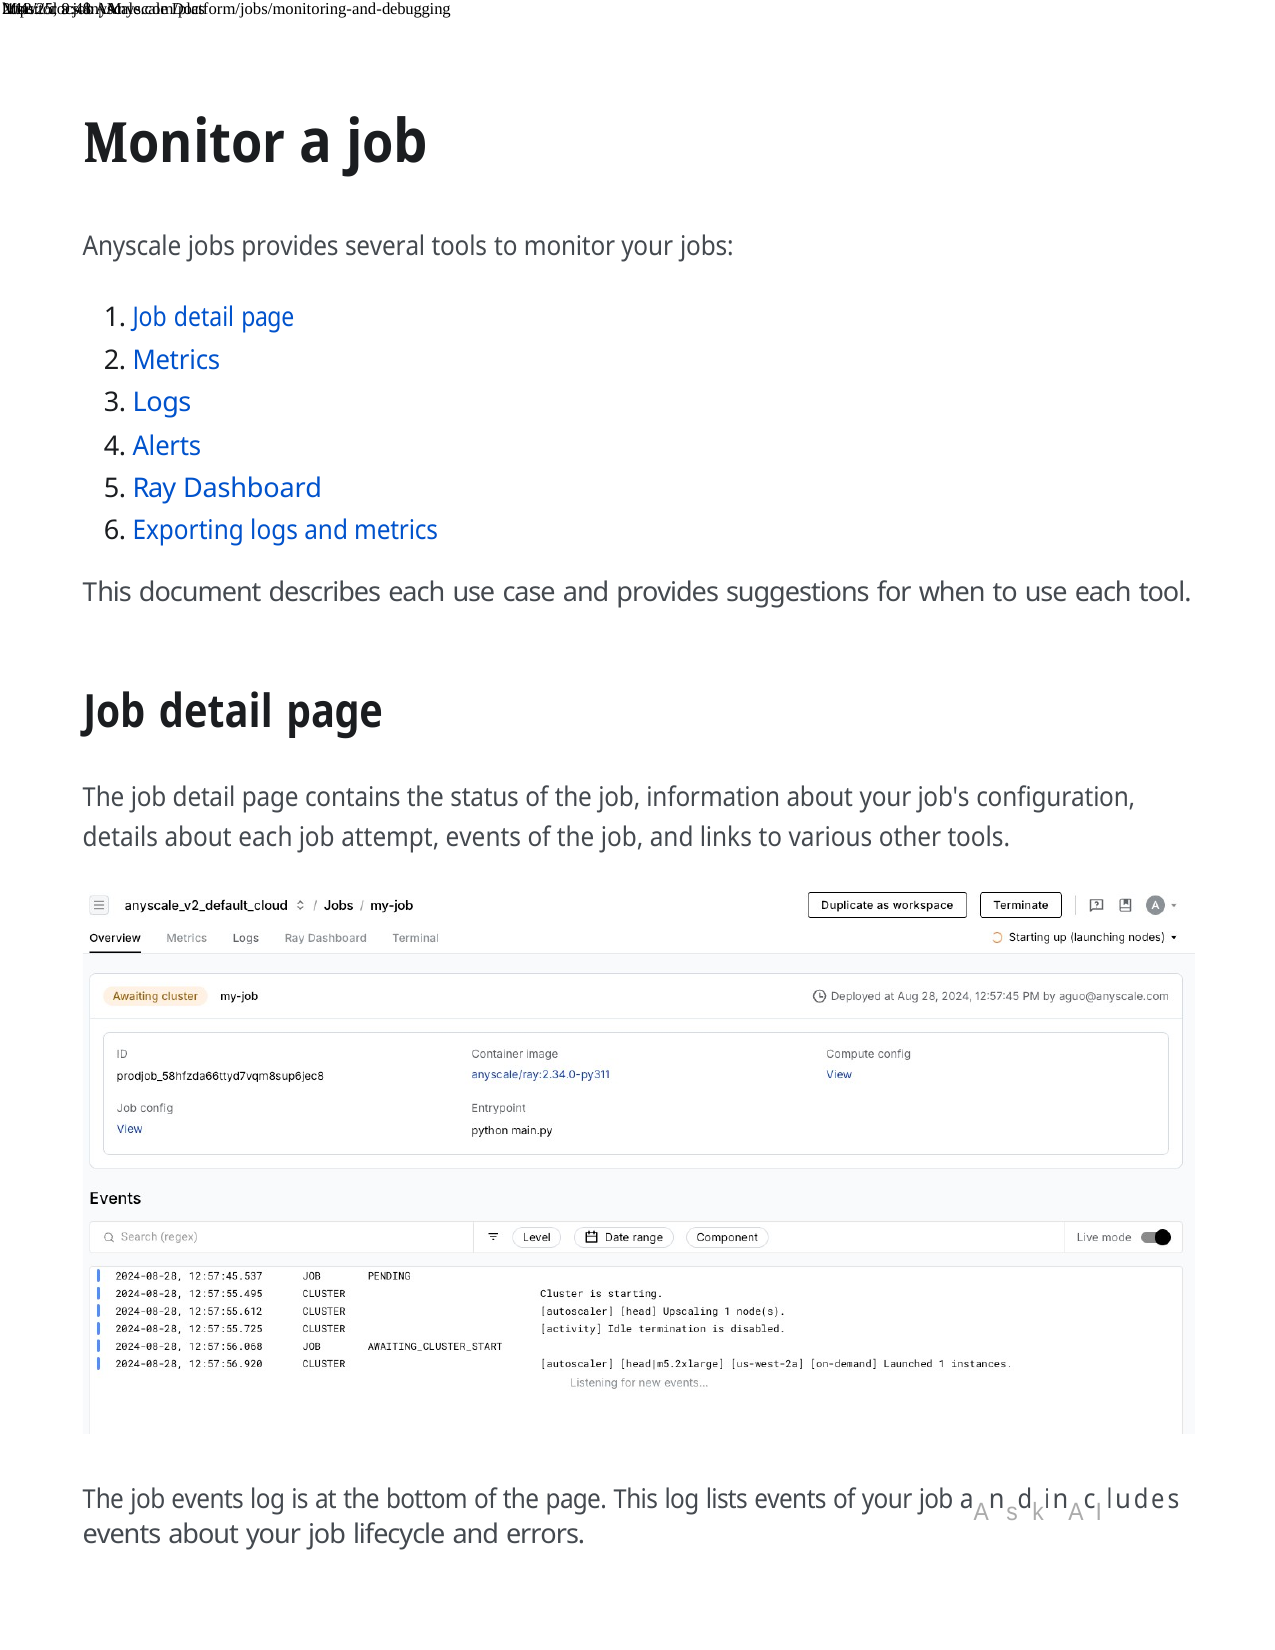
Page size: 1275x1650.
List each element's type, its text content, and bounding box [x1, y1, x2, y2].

list Logs [104, 383, 1204, 419]
list Ray Dashboard [104, 468, 1204, 505]
text Anyscale jobs provides several tools to monitor your jobs: [82, 226, 1204, 263]
list Exporting logs and metrics [104, 510, 1204, 547]
text The job events log is at the bottom of the page. This log lists events of your job aAnsdkinAcIludes events about your job lifecycle and errors. [82, 1475, 1190, 1551]
text Job detail page [83, 677, 1204, 741]
text Monitor a job [83, 98, 1204, 180]
text The job detail page contains the status of the job, information about your job's configuration, details about each job attempt, events of the job, and links to various other tools. [82, 777, 1190, 855]
list Alerts [104, 426, 1204, 463]
picture [82, 892, 1195, 1434]
text This document describes each use case and provides suggestions for when to use each tool. [82, 572, 1204, 609]
list Metrics [104, 341, 1204, 377]
list Job detail page [104, 297, 1204, 334]
